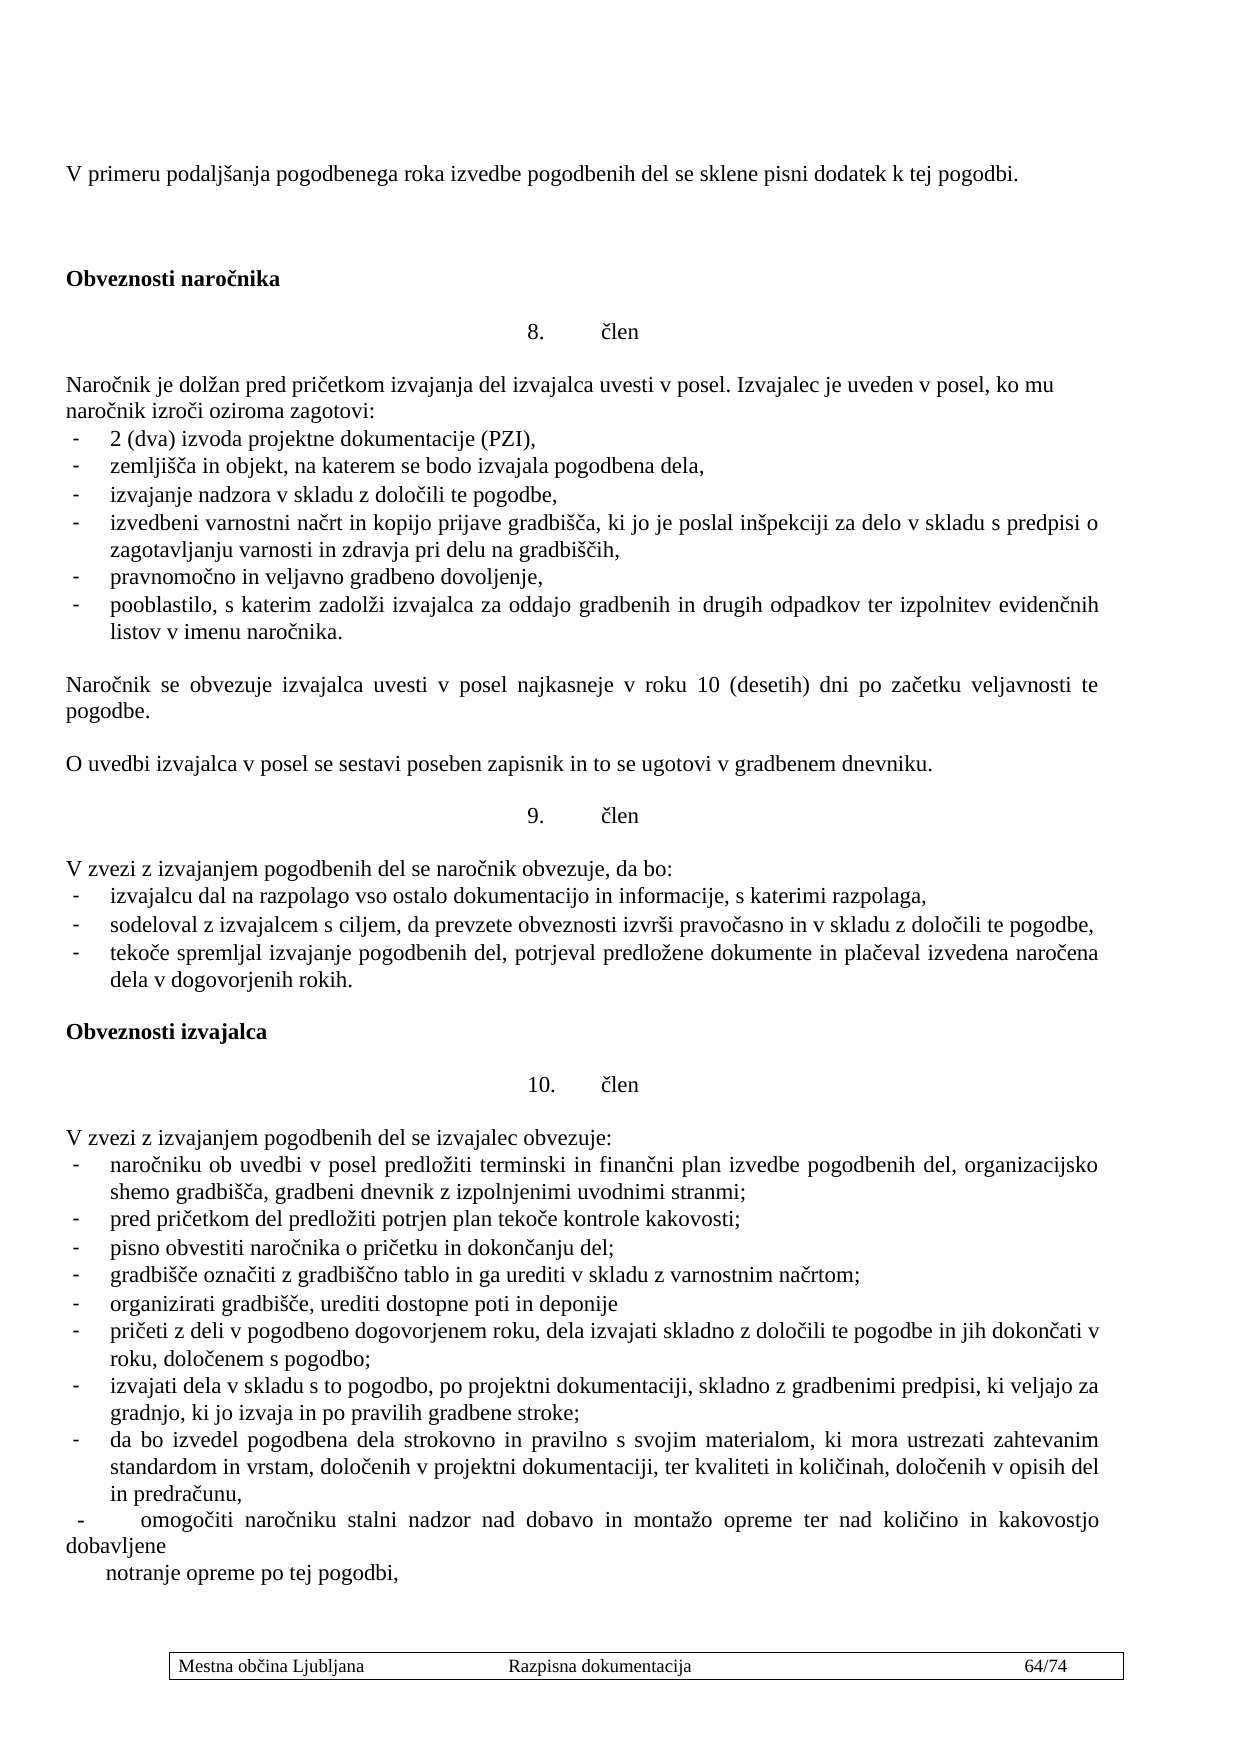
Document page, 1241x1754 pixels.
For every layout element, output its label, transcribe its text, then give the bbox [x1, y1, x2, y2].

text Naročnik je dolžan pred pričetkom izvajanja del izvajalca uvesti v posel. Izvajalec je uveden v posel, ko mu naročnik izroči oziroma zagotovi: [66, 371, 1101, 424]
list da bo izvedel pogodbena dela strokovno in pravilno s svojim materialom, ki mora ustrezati zahtevanim standardom in vrstam, določenih v projektni dokumentaciji, ter kvaliteti in količinah, določenih v opisih del in predračunu, [72, 1425, 1101, 1506]
list izvajati dela v skladu s to pogodbo, po projektni dokumentaciji, skladno z gradbenimi predpisi, ki veljajo za gradnjo, ki jo izvaja in po pravilih gradbene stroke; [72, 1371, 1101, 1425]
list tekoče spremljal izvajanje pogodbenih del, potrjeval predložene dokumente in plačeval izvedena naročena dela v dogovorjenih rokih. [72, 938, 1101, 992]
list pravnomočno in veljavno gradbeno dovoljenje, [72, 562, 1101, 590]
list sodeloval z izvajalcem s ciljem, da prevzete obveznosti izvrši pravočasno in v skladu z določili te pogodbe, [72, 910, 1101, 938]
list gradbišče označiti z gradbiščno tablo in ga urediti v skladu z varnostnim načrtom; [72, 1261, 1101, 1289]
text Naročnik se obvezuje izvajalca uvesti v posel najkasneje v roku 10 (desetih) dni po začetku veljavnosti te pogodbe. [66, 671, 1101, 723]
text V primeru podaljšanja pogodbenega roka izvedbe pogodbenih del se sklene pisni dodatek k tej pogodbi. [66, 160, 1101, 186]
list pisno obvestiti naročnika o pričetku in dokončanju del; [72, 1233, 1101, 1261]
list člen [66, 318, 1101, 344]
list izvedbeni varnostni načrt in kopijo prijave gradbišča, ki jo je poslal inšpekciji za delo v skladu s predpisi o zagotavljanju varnosti in zdravja pri delu na gradbiščih, [72, 508, 1101, 562]
text Obveznosti izvajalca [66, 1018, 1101, 1045]
text V zvezi z izvajanjem pogodbenih del se naročnik obvezuje, da bo: [66, 855, 1101, 882]
list naročniku ob uvedbi v posel predložiti terminski in finančni plan izvedbe pogodbenih del, organizacijsko shemo gradbišča, gradbeni dnevnik z izpolnjenimi uvodnimi stranmi; [72, 1150, 1101, 1204]
list pooblastilo, s katerim zadolži izvajalca za oddajo gradbenih in drugih odpadkov ter izpolnitev evidenčnih listov v imenu naročnika. [72, 590, 1101, 644]
list člen [66, 803, 1101, 829]
list zemljišča in objekt, na katerem se bodo izvajala pogodbena dela, [72, 452, 1101, 480]
list izvajalcu dal na razpolago vso ostalo dokumentacijo in informacije, s katerimi razpolaga, [72, 882, 1101, 910]
text O uvedbi izvajalca v posel se sestavi poseben zapisnik in to se ugotovi v gradbenem dnevniku. [66, 750, 1101, 776]
list člen [66, 1071, 1101, 1097]
list organizirati gradbišče, urediti dostopne poti in deponije [72, 1289, 1101, 1317]
text - omogočiti naročniku stalni nadzor nad dobavo in montažo opreme ter nad količino in kakovostjo dobavljene [66, 1506, 1101, 1559]
text Obveznosti naročnika [66, 266, 1101, 292]
list 2 (dva) izvoda projektne dokumentacije (PZI), [72, 424, 1101, 452]
list pričeti z deli v pogodbeno dogovorjenem roku, dela izvajati skladno z določili te pogodbe in jih dokončati v roku, določenem s pogodbo; [72, 1317, 1101, 1371]
text notranje opreme po tej pogodbi, [66, 1559, 1101, 1585]
text V zvezi z izvajanjem pogodbenih del se izvajalec obvezuje: [66, 1124, 1101, 1150]
list pred pričetkom del predložiti potrjen plan tekoče kontrole kakovosti; [72, 1204, 1101, 1233]
list izvajanje nadzora v skladu z določili te pogodbe, [72, 480, 1101, 508]
